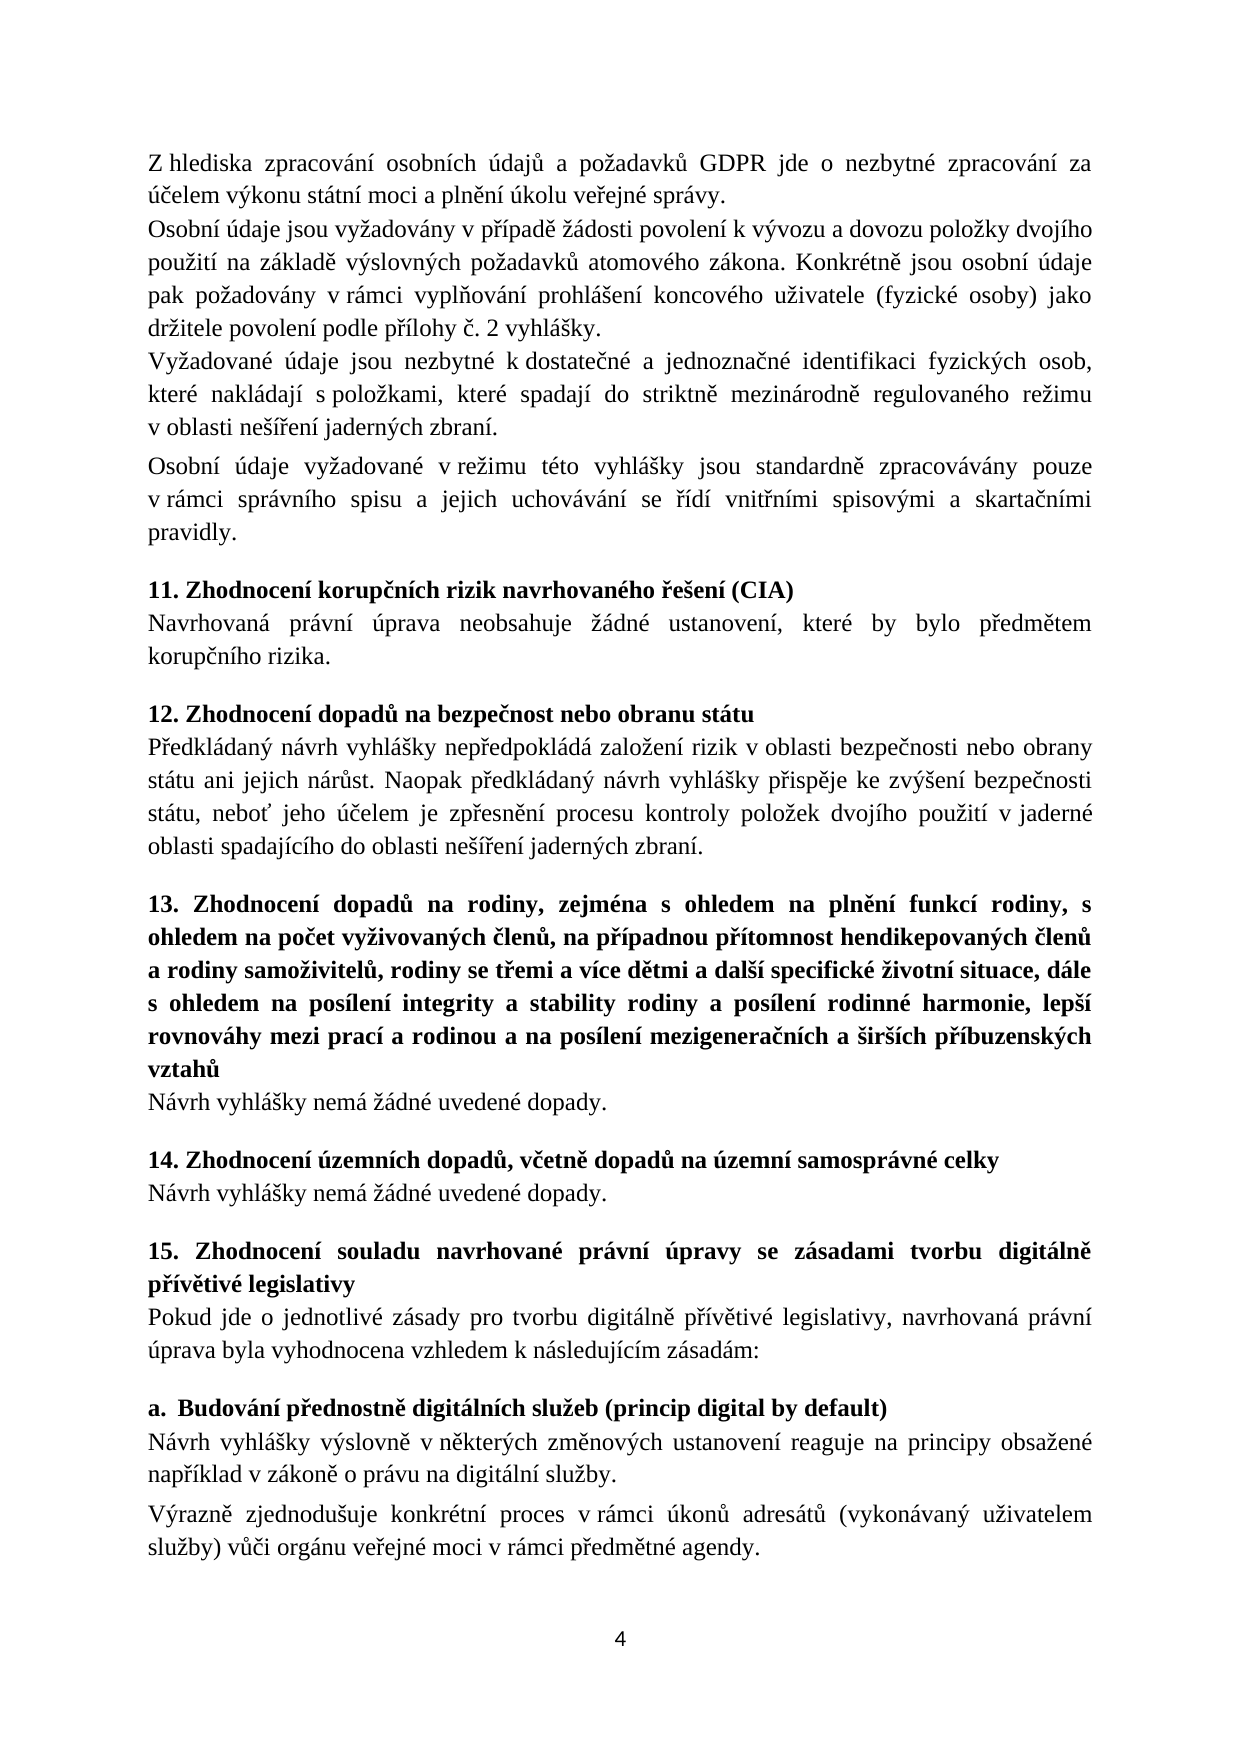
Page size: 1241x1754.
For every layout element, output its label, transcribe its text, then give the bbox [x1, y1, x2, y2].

text 15. Zhodnocení souladu navrhované právní úpravy se zásadami tvorbu digitálně přívětivé legislativy [148, 1236, 1093, 1298]
text 13. Zhodnocení dopadů na rodiny, zejména s ohledem na plnění funkcí rodiny, s ohledem na počet vyživovaných členů, na případnou přítomnost hendikepovaných členů a rodiny samoživitelů, rodiny se třemi a více dětmi a další specifické životní situace, dále s ohledem na posílení integrity a stability rodiny a posílení rodinné harmonie, lepší rovnováhy mezi prací a rodinou a na posílení mezigeneračních a širších příbuzenských vztahů [148, 889, 1093, 1083]
text Navrhovaná právní úprava neobsahuje žádné ustanovení, které by bylo předmětem korupčního rizika. [148, 608, 1093, 670]
text Návrh vyhlášky výslovně v některých změnových ustanovení reaguje na principy obsažené například v zákoně o právu na digitální služby. [148, 1427, 1093, 1488]
text Osobní údaje jsou vyžadovány v případě žádosti povolení k vývozu a dovozu položky dvojího použití na základě výslovných požadavků atomového zákona. Konkrétně jsou osobní údaje pak požadovány v rámci vyplňování prohlášení koncového uživatele (fyzické osoby) jako držitele povolení podle přílohy č. 2 vyhlášky. [148, 214, 1093, 341]
text Osobní údaje vyžadované v režimu této vyhlášky jsou standardně zpracovávány pouze v rámci správního spisu a jejich uchovávání se řídí vnitřními spisovými a skartačními pravidly. [148, 451, 1093, 546]
text 11. Zhodnocení korupčních rizik navrhovaného řešení (CIA) [148, 575, 1093, 604]
text Předkládaný návrh vyhlášky nepředpokládá založení rizik v oblasti bezpečnosti nebo obrany státu ani jejich nárůst. Naopak předkládaný návrh vyhlášky přispěje ke zvýšení bezpečnosti státu, neboť jeho účelem je zpřesnění procesu kontroly položek dvojího použití v jaderné oblasti spadajícího do oblasti nešíření jaderných zbraní. [148, 732, 1093, 860]
text Návrh vyhlášky nemá žádné uvedené dopady. [148, 1087, 1093, 1116]
text a. Budování přednostně digitálních služeb (princip digital by default) [148, 1393, 1093, 1422]
text 12. Zhodnocení dopadů na bezpečnost nebo obranu státu [148, 699, 1093, 728]
text Z hlediska zpracování osobních údajů a požadavků GDPR jde o nezbytné zpracování za účelem výkonu státní moci a plnění úkolu veřejné správy. [148, 148, 1093, 209]
text Návrh vyhlášky nemá žádné uvedené dopady. [148, 1178, 1093, 1207]
text Pokud jde o jednotlivé zásady pro tvorbu digitálně přívětivé legislativy, navrhovaná právní úprava byla vyhodnocena vzhledem k následujícím zásadám: [148, 1302, 1093, 1364]
text 14. Zhodnocení územních dopadů, včetně dopadů na územní samosprávné celky [148, 1145, 1093, 1174]
text Výrazně zjednodušuje konkrétní proces v rámci úkonů adresátů (vykonávaný uživatelem služby) vůči orgánu veřejné moci v rámci předmětné agendy. [148, 1499, 1093, 1561]
text Vyžadované údaje jsou nezbytné k dostatečné a jednoznačné identifikaci fyzických osob, které nakládají s položkami, které spadají do striktně mezinárodně regulovaného režimu v oblasti nešíření jaderných zbraní. [148, 346, 1093, 441]
